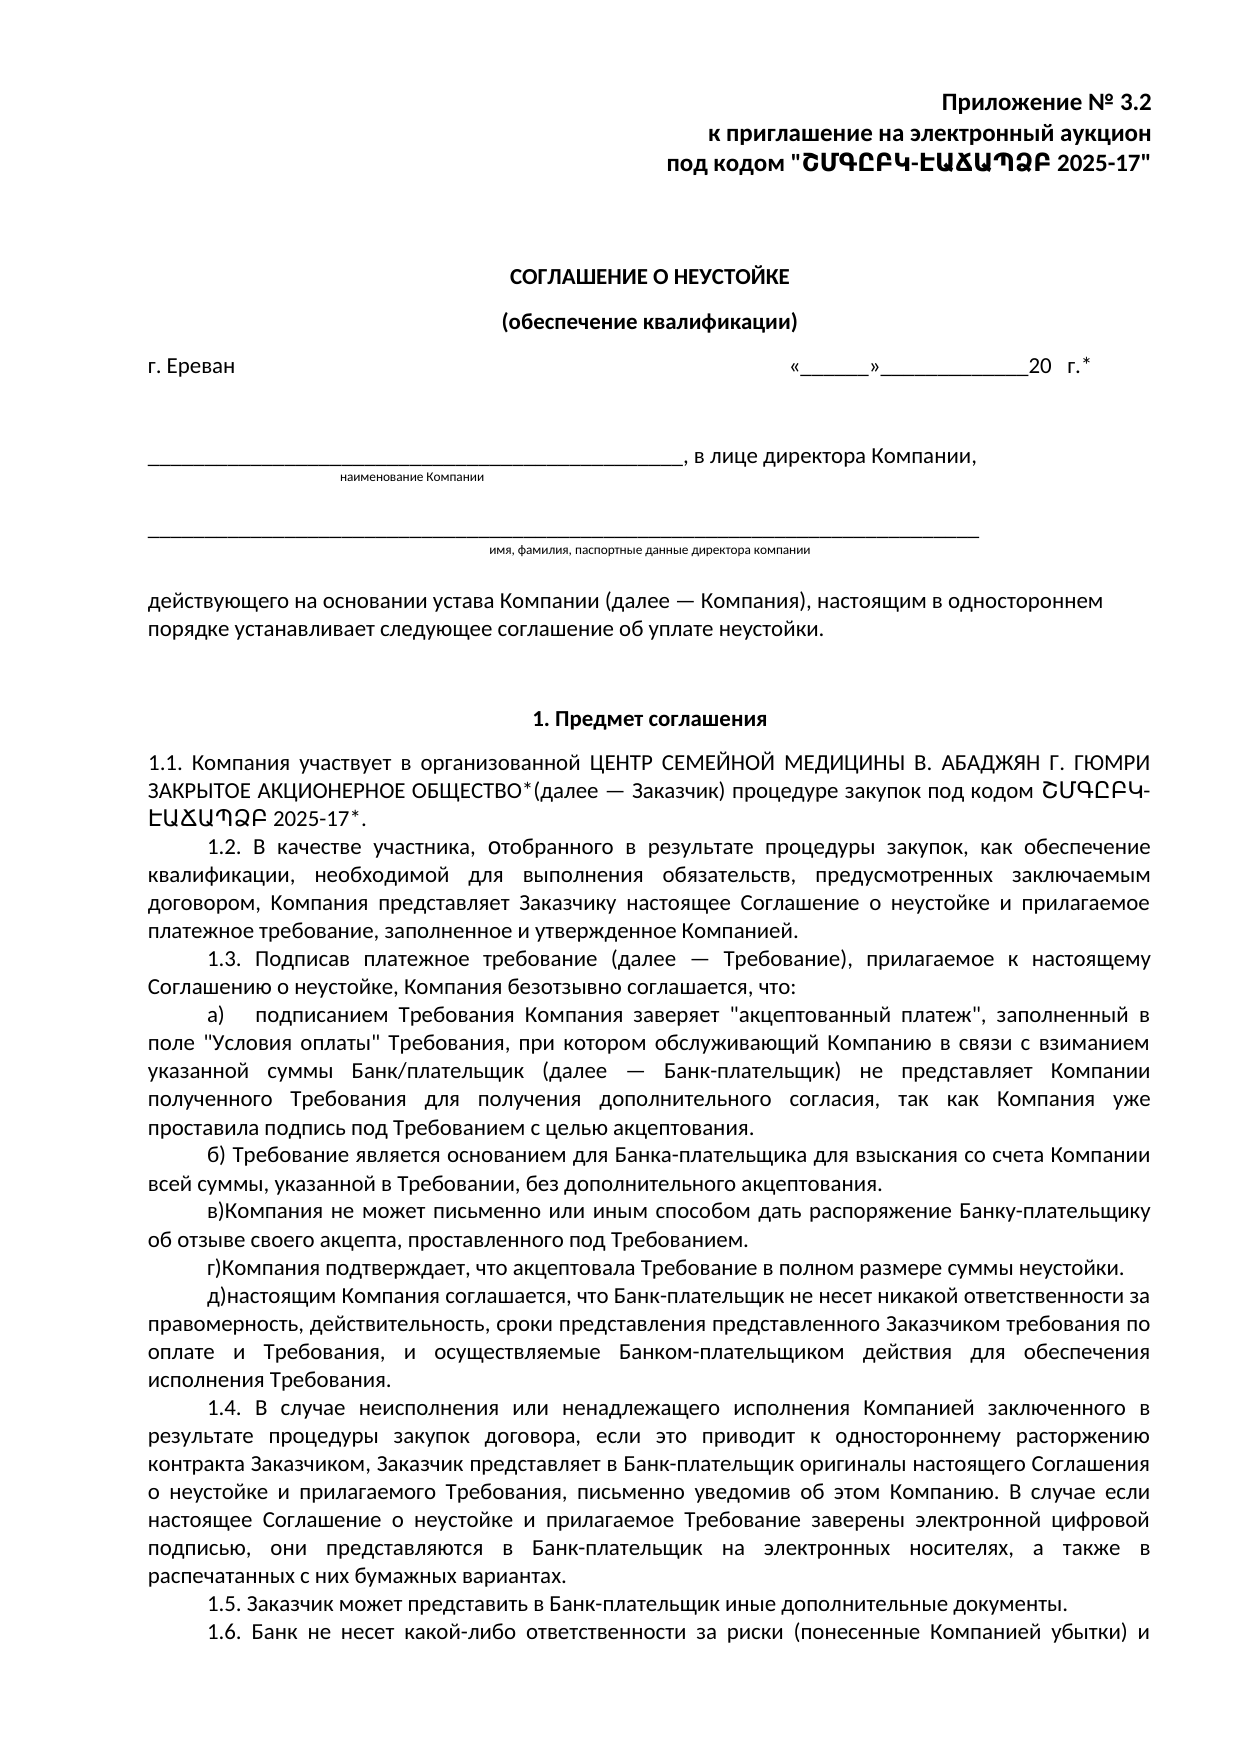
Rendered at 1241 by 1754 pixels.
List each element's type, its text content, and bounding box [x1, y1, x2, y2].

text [148, 1617, 1152, 1645]
text 1. Предмет соглашения [148, 704, 1152, 732]
text Приложение № 3.2 [148, 86, 1152, 117]
text 1.4. В случае неисполнения или ненадлежащего исполнения Компанией заключенного в результате процедуры закупок договора, если это приводит к одностороннему расторжению контракта Заказчиком, Заказчик представляет в Банк-плательщик оригиналы настоящего Соглашения о неустойке и прилагаемого Требования, письменно уведомив об этом Компанию. В случае если настоящее Соглашение о неустойке и прилагаемое Требование заверены электронной цифровой подписью, они представляются в Банк-плательщик на электронных носителях, а также в распечатанных с них бумажных вариантах. [148, 1393, 1152, 1589]
text _________________________________________________________________________ [148, 513, 1152, 542]
text к приглашение на электронный аукцион [177, 117, 1152, 147]
text наименование Компании [340, 469, 1152, 497]
text в)Компания не может письменно или иным способом дать распоряжение Банку-плательщику об отзыве своего акцепта, проставленного под Требованием. [148, 1197, 1152, 1253]
table_header «______»_____________20 г.* [635, 351, 1104, 396]
text г)Компания подтверждает, что акцептовала Требование в полном размере суммы неустойки. [148, 1253, 1152, 1281]
text имя, фамилия, паспортные данные директора компании [148, 542, 1152, 569]
text 1.5. Заказчик может представить в Банк-плательщик иные дополнительные документы. [148, 1589, 1152, 1617]
text б) Требование является основанием для Банка-плательщика для взыскания со счета Компании всей суммы, указанной в Требовании, без дополнительного акцептования. [148, 1141, 1152, 1197]
text 1.1. Компания участвует в организованной ЦЕНТР СЕМЕЙНОЙ МЕДИЦИНЫ В. АБАДЖЯН Г. ГЮМРИ ЗАКРЫТОЕ АКЦИОНЕРНОЕ ОБЩЕСТВО*(далее — Заказчик) процедуре закупок под кодом ՇՄԳԸԲԿ-ԷԱՃԱՊՁԲ 2025-17*. [148, 748, 1152, 832]
text _______________________________________________, в лице директора Компании, [148, 441, 1152, 469]
text а) подписанием Требования Компания заверяет "акцептованный платеж", заполненный в поле "Условия оплаты" Требования, при котором обслуживающий Компанию в связи с взиманием указанной суммы Банк/плательщик (далее — Банк-плательщик) не представляет Компании полученного Требования для получения дополнительного согласия, так как Компания уже проставила подпись под Требованием с целью акцептования. [148, 1001, 1152, 1141]
text под кодом "ՇՄԳԸԲԿ-ԷԱՃԱՊՁԲ 2025-17" [177, 147, 1152, 178]
text 1.3. Подписав платежное требование (далее — Требование), прилагаемое к настоящему Соглашению о неустойке, Компания безотзывно соглашается, что: [148, 944, 1152, 1001]
text порядке устанавливает следующее соглашение об уплате неустойки. [148, 614, 1152, 642]
text действующего на основании устава Компании (далее — Компания), настоящим в одностороннем [148, 586, 1152, 614]
text (обеспечение квалификации) [148, 307, 1152, 335]
text СОГЛАШЕНИЕ О НЕУСТОЙКЕ [148, 262, 1152, 290]
table_header г. Ереван [136, 351, 635, 396]
text д)настоящим Компания соглашается, что Банк-плательщик не несет никакой ответственности за правомерность, действительность, сроки представления представленного Заказчиком требования по оплате и Требования, и осуществляемые Банком-плательщиком действия для обеспечения исполнения Требования. [148, 1281, 1152, 1393]
text 1.2. В качестве участника, օтобранного в результате процедуры закупок, как обеспечение квалификации, необходимой для выполнения обязательств, предусмотренных заключаемым договором, Kомпания представляет Заказчику настоящее Соглашение о неустойке и прилагаемое платежное требование, заполненное и утвержденное Компанией. [148, 832, 1152, 944]
